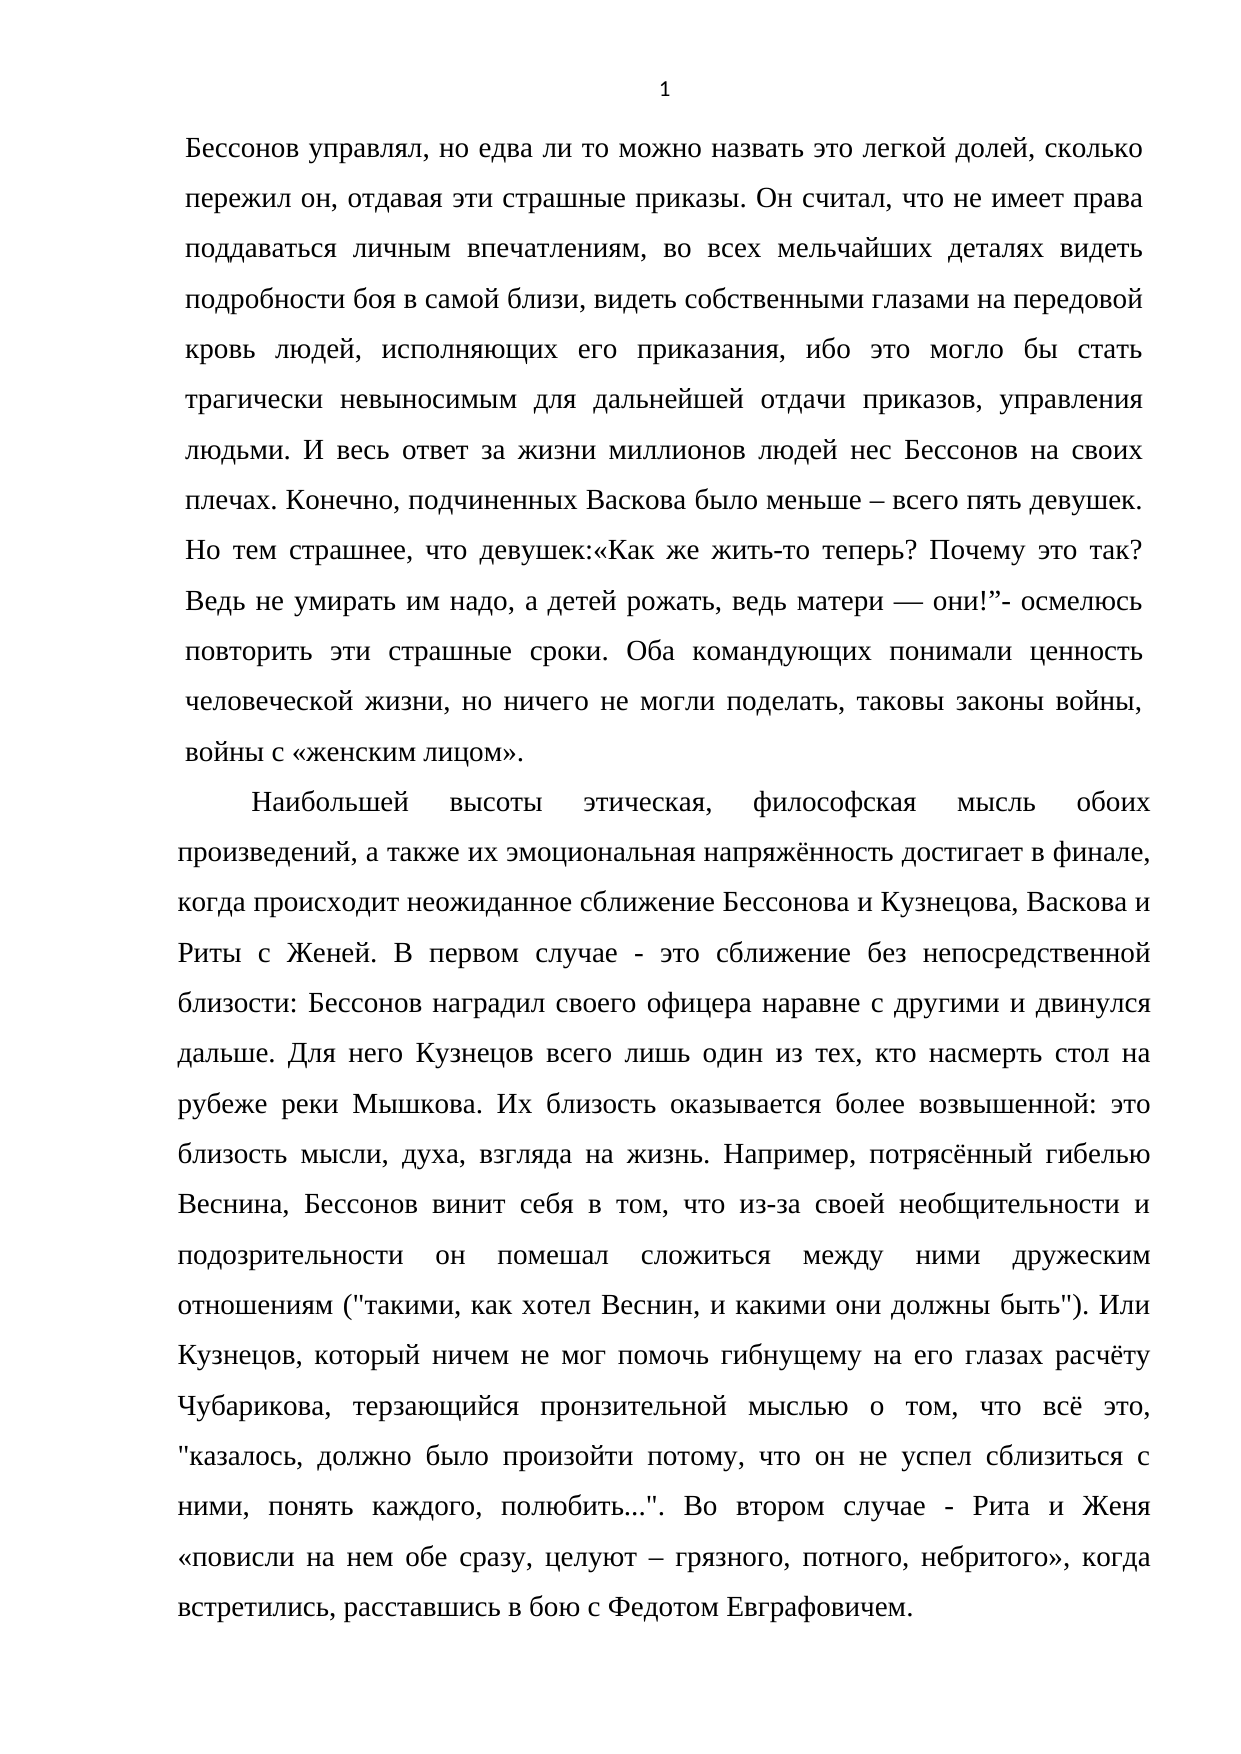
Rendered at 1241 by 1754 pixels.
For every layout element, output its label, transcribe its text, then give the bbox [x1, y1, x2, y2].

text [185, 130, 1144, 767]
text Наибольшей высоты этическая, философская мысль обоих произведений, а также их эмоциональная напряжённость достигает в финале, когда происходит неожиданное сближение Бессонова и Кузнецова, Васкова и Риты с Женей. В первом случае - это сближение без непосредственной близости: Бессонов наградил своего офицера наравне с другими и двинулся дальше. Для него Кузнецов всего лишь один из тех, кто насмерть стол на рубеже реки Мышкова. Их близость оказывается более возвышенной: это близость мысли, духа, взгляда на жизнь. Например, потрясённый гибелью Веснина, Бессонов винит себя в том, что из-за своей необщительности и подозрительности он помешал сложиться между ними дружеским отношениям ("такими, как хотел Веснин, и какими они должны быть"). Или Кузнецов, который ничем не мог помочь гибнущему на его глазах расчёту Чубарикова, терзающийся пронзительной мыслью о том, что всё это, "казалось, должно было произойти потому, что он не успел сблизиться с ними, понять каждого, полюбить...". Во втором случае - Рита и Женя «повисли на нем обе сразу, целуют – грязного, потного, небритого», когда встретились, расставшись в бою с Федотом Евграфовичем. [177, 784, 1152, 1622]
